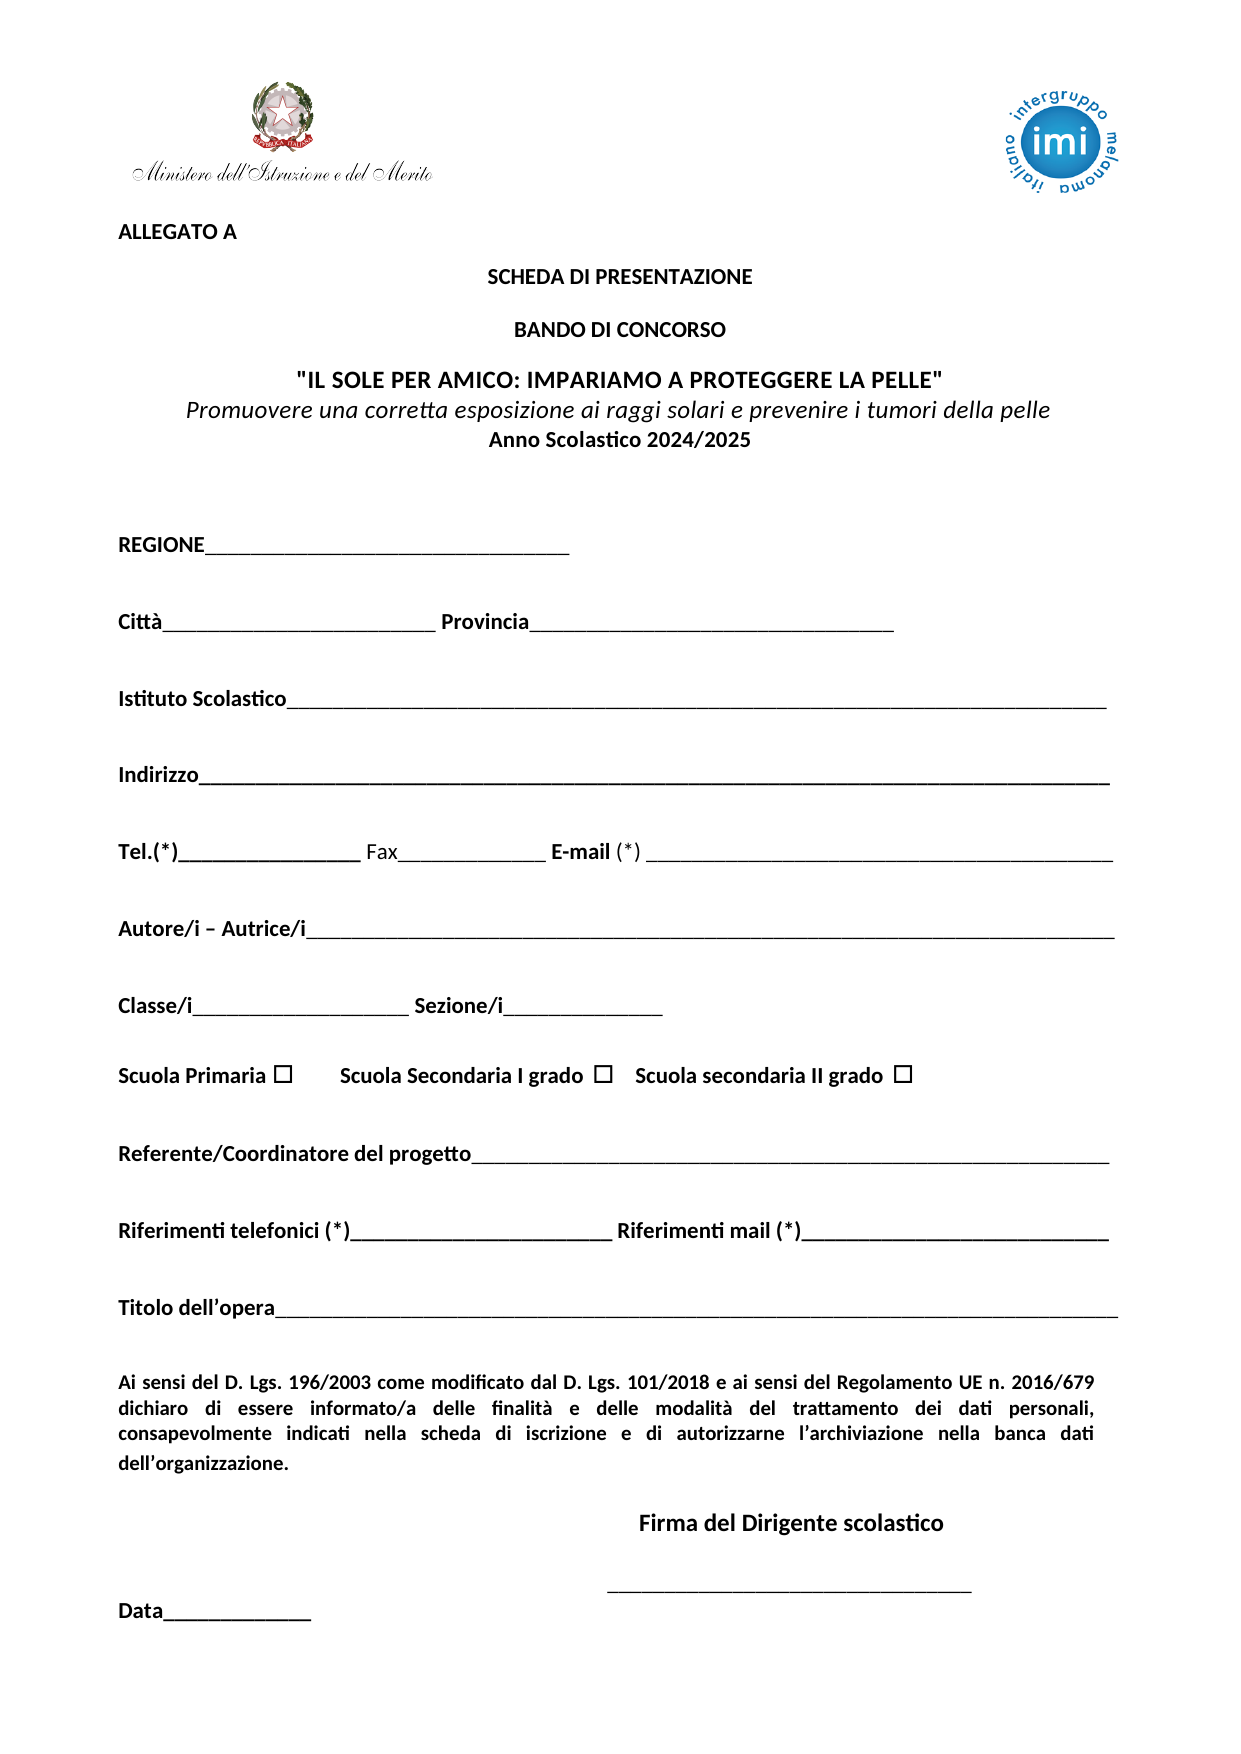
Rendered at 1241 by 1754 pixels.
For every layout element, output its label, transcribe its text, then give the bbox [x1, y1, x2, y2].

text BANDO DI CONCORSO [118, 315, 1122, 343]
text Indirizzo________________________________________________________________________________ [118, 761, 1122, 789]
text Riferimenti telefonici (*)_______________________ Riferimenti mail (*)___________________________ [118, 1216, 1122, 1244]
text Città________________________ Provincia________________________________ [118, 607, 1122, 635]
text Anno Scolastico 2024/2025 [118, 425, 1122, 453]
text Scuola Primaria □ Scuola Secondaria I grado □ Scuola secondaria II grado □ [118, 1047, 1122, 1093]
text "IL SOLE PER AMICO: IMPARIAMO A PROTEGGERE LA PELLE" [118, 364, 1122, 394]
text Promuovere una corretta esposizione ai raggi solari e prevenire i tumori della pelle [118, 394, 1122, 425]
text REGIONE________________________________ [118, 530, 1122, 558]
text ALLEGATO A [118, 217, 1122, 246]
text Ai sensi del D. Lgs. 196/2003 come modificato dal D. Lgs. 101/2018 e ai sensi del Regolamento UE n. 2016/679 dichiaro di essere informato/a delle finalità e delle modalità del trattamento dei dati personali, consapevolmente indicati nella scheda di iscrizione e di autorizzarne l’archiviazione nella banca dati dell’organizzazione. [118, 1369, 1096, 1476]
text Data_____________ [118, 1596, 1122, 1624]
text Titolo dell’opera__________________________________________________________________________ [118, 1293, 1122, 1321]
text Firma del Dirigente scolastico [118, 1507, 1096, 1537]
text Autore/i – Autrice/i_______________________________________________________________________ [118, 914, 1122, 942]
text Tel.(*)________________ Fax_____________ E-mail (*) _________________________________________ [118, 837, 1122, 866]
text Classe/i___________________ Sezione/i______________ [118, 991, 1122, 1019]
text SCHEDA DI PRESENTAZIONE [118, 262, 1122, 290]
picture [1005, 91, 1119, 193]
text Istituto Scolastico________________________________________________________________________ [118, 684, 1122, 712]
picture [122, 75, 445, 193]
text Referente/Coordinatore del progetto________________________________________________________ [118, 1139, 1122, 1167]
text ________________________________ [118, 1568, 1122, 1596]
